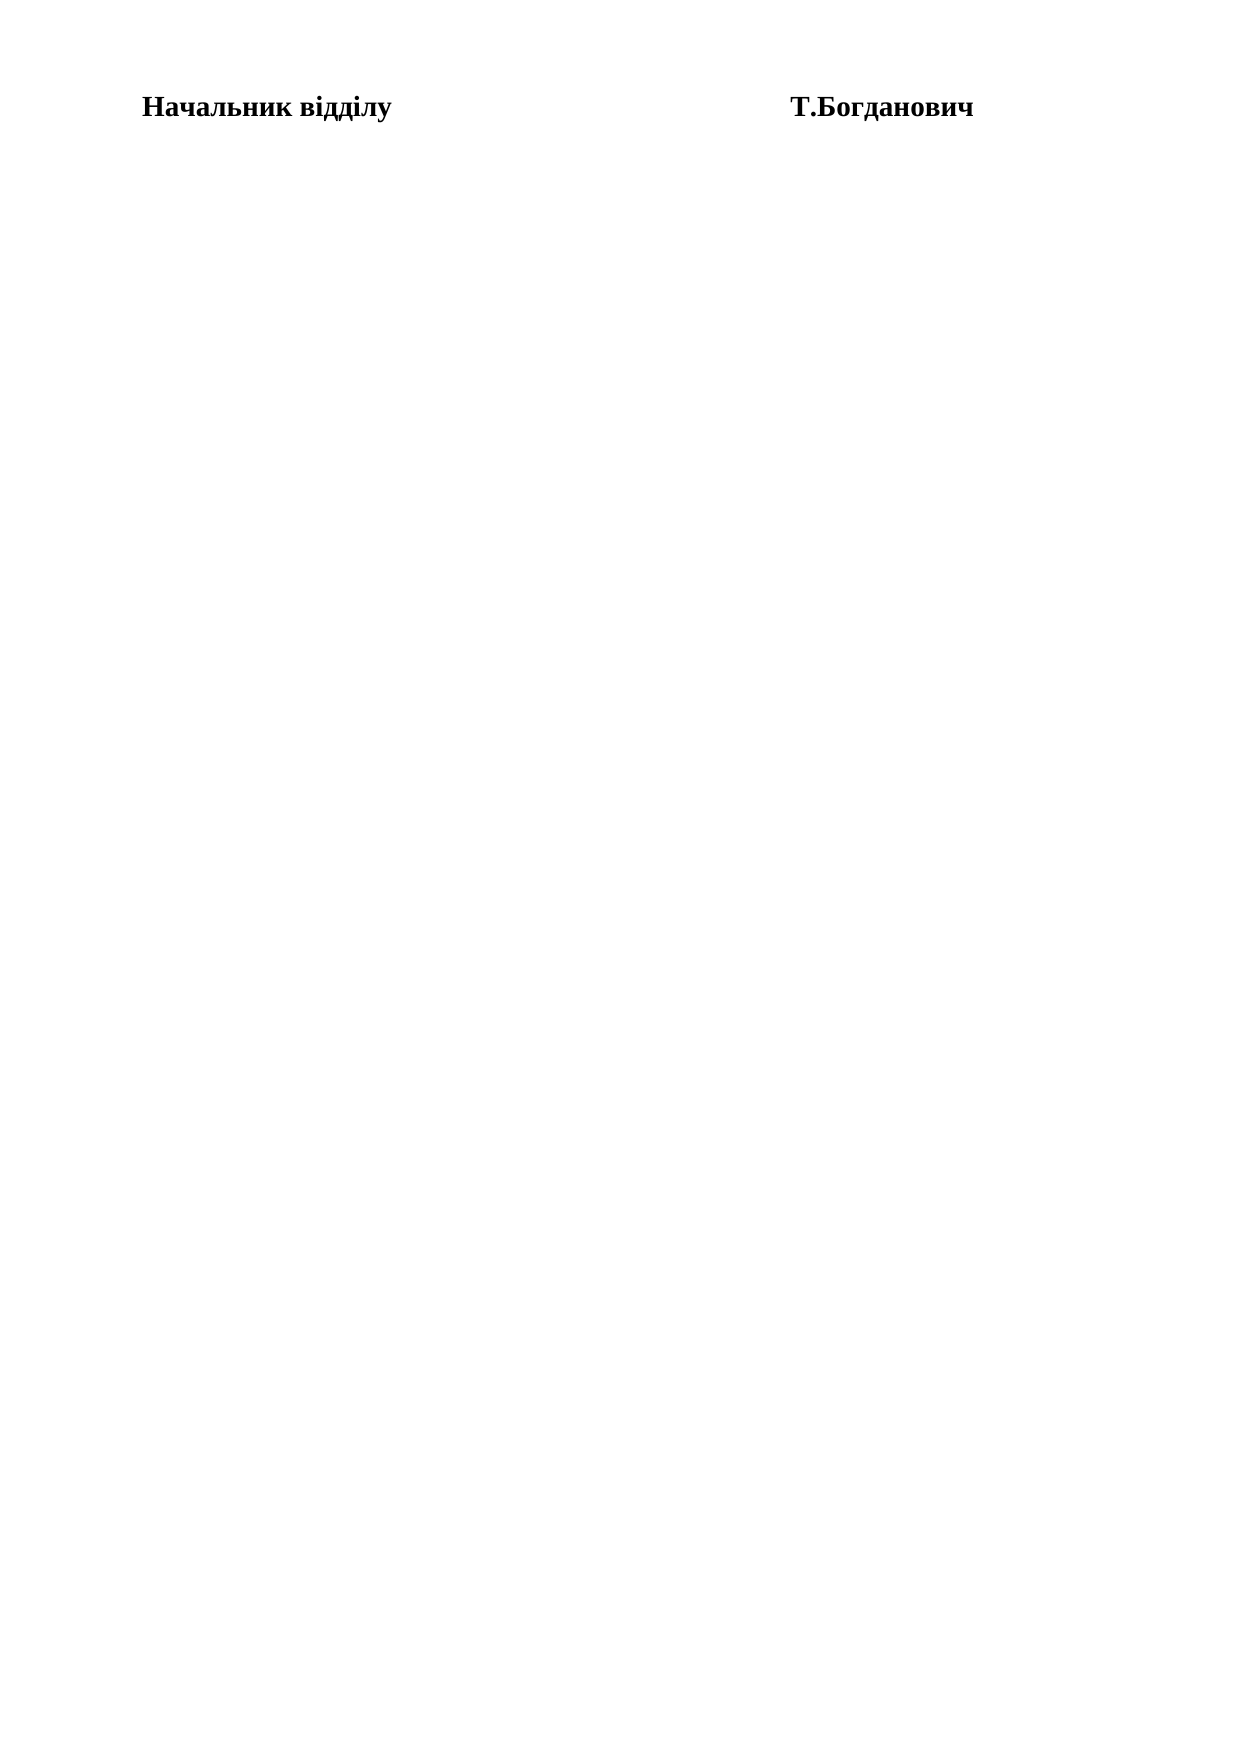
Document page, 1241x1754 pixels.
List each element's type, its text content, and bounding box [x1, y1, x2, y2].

text Начальник відділу Т.Богданович [142, 89, 1193, 122]
